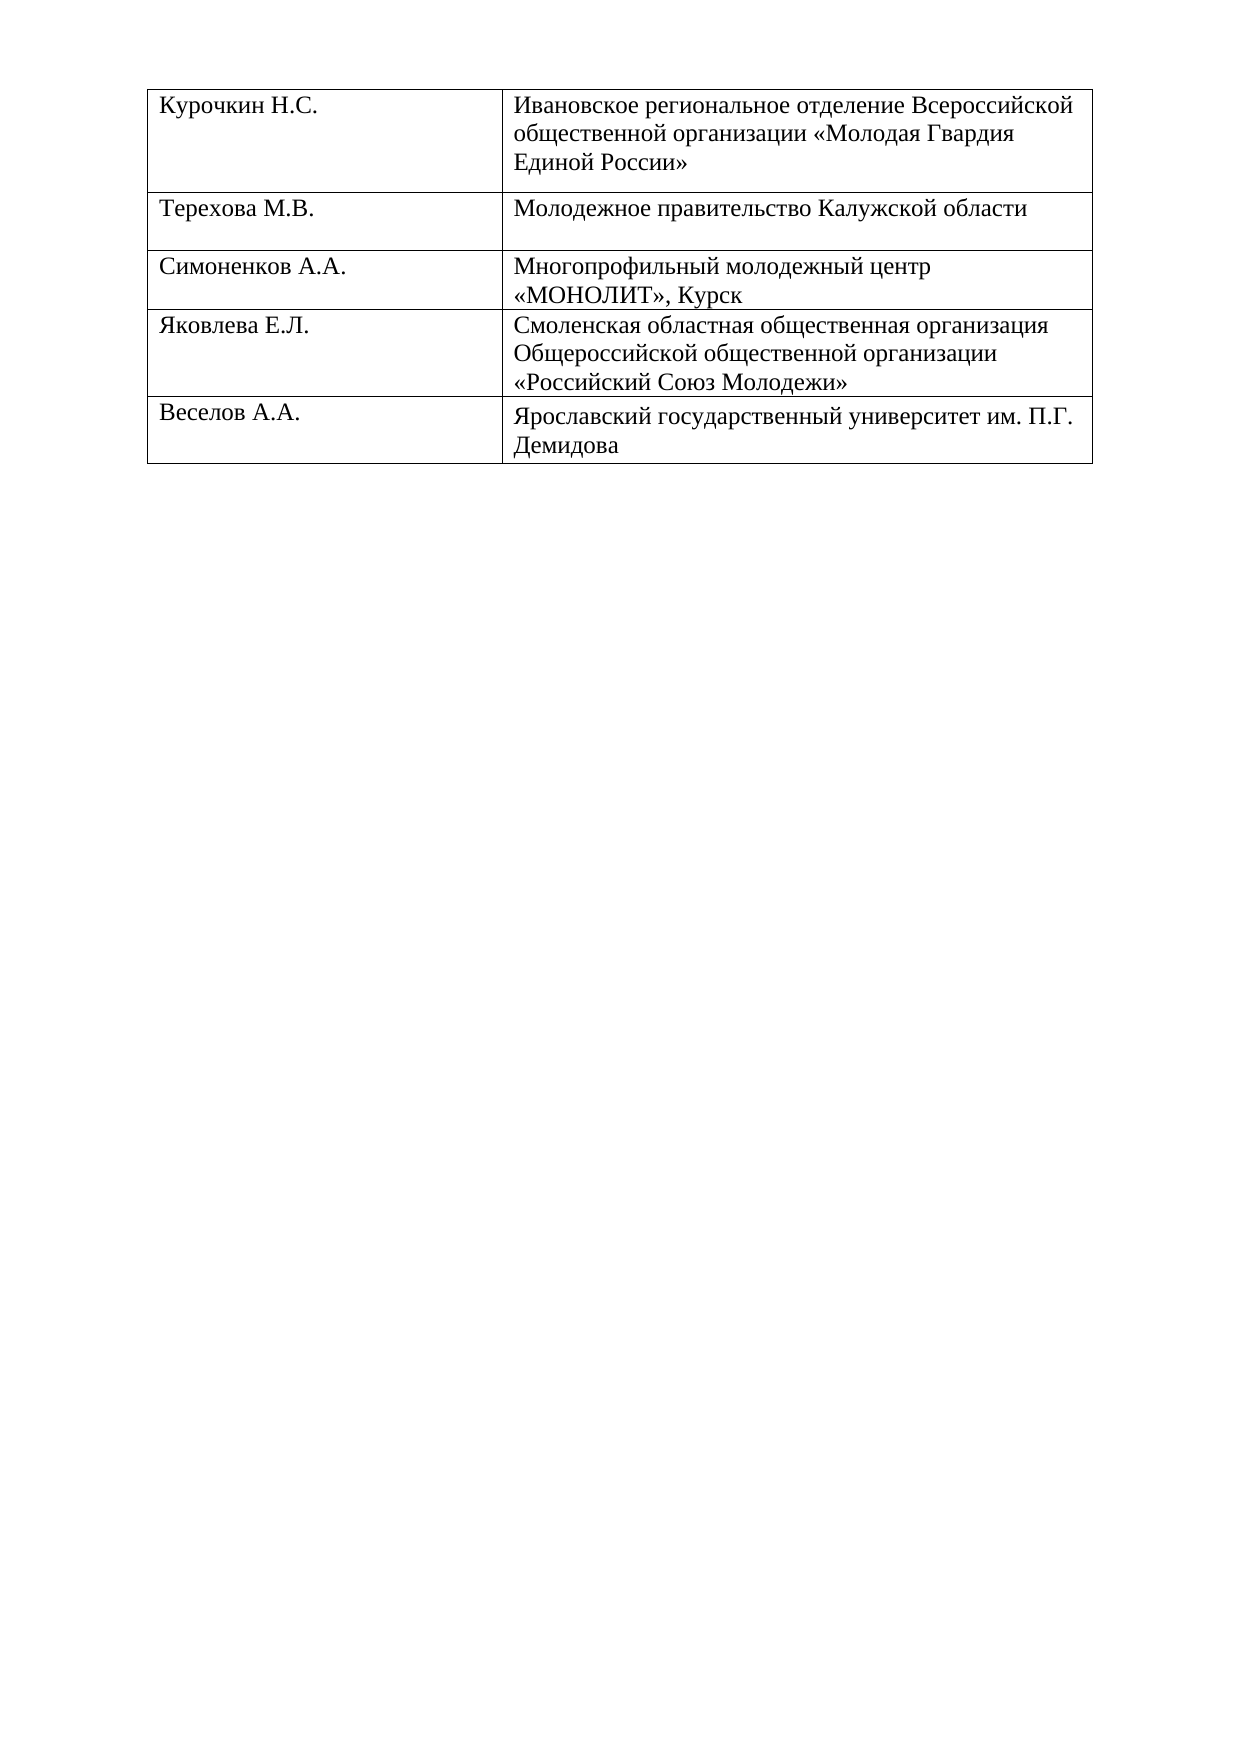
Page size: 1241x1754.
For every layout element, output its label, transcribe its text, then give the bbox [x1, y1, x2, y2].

table_cell Симоненков А.А. [148, 251, 502, 309]
table_cell Терехова М.В. [148, 193, 502, 250]
table_cell Многопрофильный молодежный центр «МОНОЛИТ», Курск [503, 251, 1092, 309]
table_cell Яковлева Е.Л. [148, 310, 502, 396]
table_cell Молодежное правительство Калужской области [503, 193, 1092, 250]
table_cell Курочкин Н.С. [148, 90, 502, 192]
table_cell Ивановское региональное отделение Всероссийской общественной организации «Молодая Гвардия Единой России» [503, 90, 1092, 192]
table_cell Веселов А.А. [148, 397, 502, 463]
table_cell Смоленская областная общественная организация Общероссийской общественной организации «Российский Союз Молодежи» [503, 310, 1092, 396]
table_cell Ярославский государственный университет им. П.Г. Демидова [503, 397, 1092, 463]
